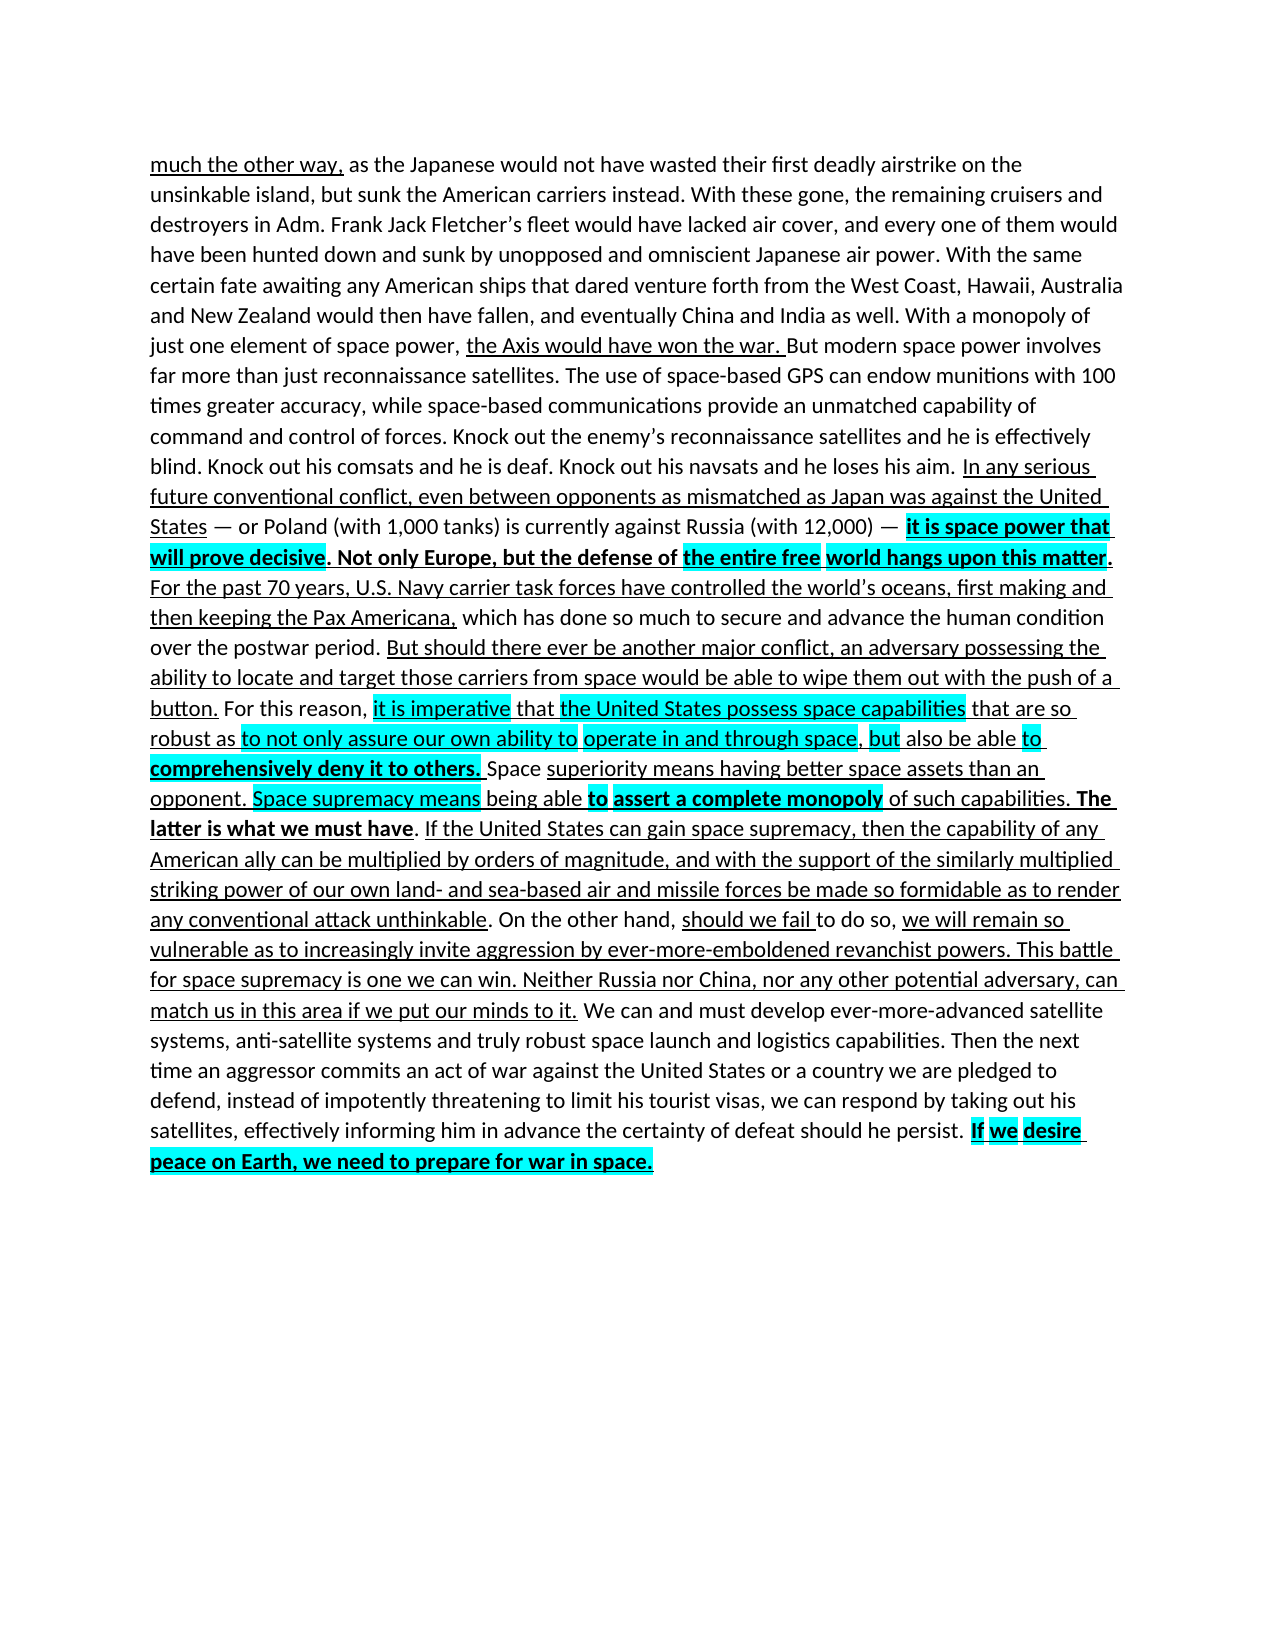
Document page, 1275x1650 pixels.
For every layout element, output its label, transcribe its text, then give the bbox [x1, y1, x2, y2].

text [150, 150, 1125, 990]
